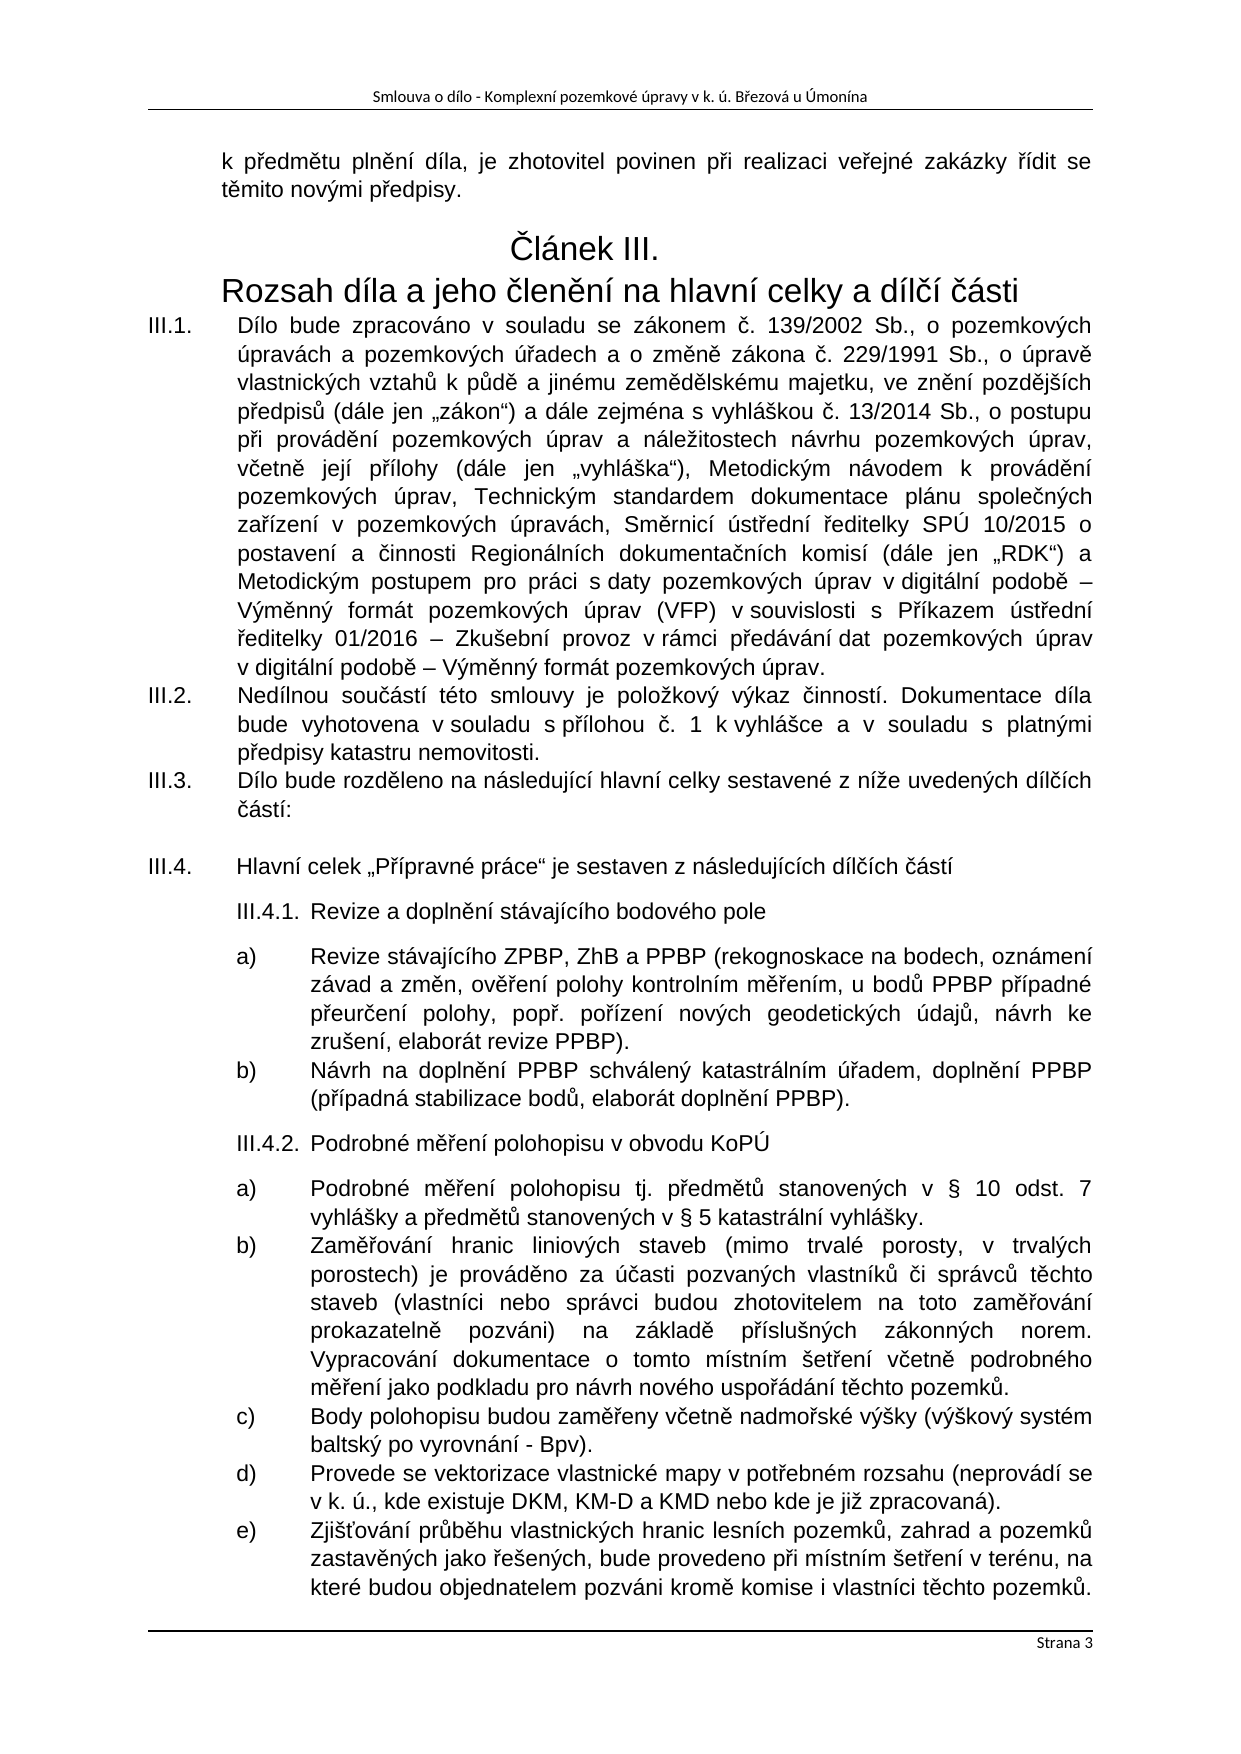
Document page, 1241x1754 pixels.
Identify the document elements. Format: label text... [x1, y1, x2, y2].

list Dílo bude zpracováno v souladu se zákonem č. 139/2002 Sb., o pozemkových úpravách a pozemkových úřadech a o změně zákona č. 229/1991 Sb., o úpravě vlastnických vztahů k půdě a jinému zemědělskému majetku, ve znění pozdějších předpisů (dále jen „zákon“) a dále zejména s vyhláškou č. 13/2014 Sb., o postupu při provádění pozemkových úprav a náležitostech návrhu pozemkových úprav, včetně její přílohy (dále jen „vyhláška“), Metodickým návodem k provádění pozemkových úprav, Technickým standardem dokumentace plánu společných zařízení v pozemkových úpravách, Směrnicí ústřední ředitelky SPÚ 10/2015 o postavení a činnosti Regionálních dokumentačních komisí (dále jen „RDK“) a Metodickým postupem pro práci s daty pozemkových úprav v digitální podobě – Výměnný formát pozemkových úprav (VFP) v souvislosti s Příkazem ústřední ředitelky 01/2016 – Zkušební provoz v rámci předávání dat pozemkových úprav v digitální podobě – Výměnný formát pozemkových úprav. [148, 312, 1093, 680]
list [148, 148, 1093, 202]
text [236, 1517, 1093, 1600]
text Revize stávajícího ZPBP, ZhB a PPBP (rekognoskace na bodech, oznámení závad a změn, ověření polohy kontrolním měřením, u bodů PPBP případné přeurčení polohy, popř. pořízení nových geodetických údajů, návrh ke zrušení, elaborát revize PPBP). [236, 943, 1093, 1054]
list Hlavní celek „Přípravné práce“ je sestaven z následujících dílčích částí [148, 853, 1093, 879]
text Body polohopisu budou zaměřeny včetně nadmořské výšky (výškový systém baltský po vyrovnání - Bpv). [236, 1403, 1093, 1458]
text Podrobné měření polohopisu tj. předmětů stanovených v § 10 odst. 7 vyhlášky a předmětů stanovených v § 5 katastrální vyhlášky. [236, 1175, 1093, 1230]
list Dílo bude rozděleno na následující hlavní celky sestavené z níže uvedených dílčích částí: [148, 767, 1093, 822]
text Návrh na doplnění PPBP schválený katastrálním úřadem, doplnění PPBP (případná stabilizace bodů, elaborát doplnění PPBP). [236, 1057, 1093, 1111]
text Revize a doplnění stávajícího bodového pole [236, 898, 1093, 924]
text Podrobné měření polohopisu v obvodu KoPÚ [236, 1130, 1093, 1157]
text Provede se vektorizace vlastnické mapy v potřebném rozsahu (neprovádí se v k. ú., kde existuje DKM, KM-D a KMD nebo kde je již zpracovaná). [236, 1460, 1093, 1514]
text Zaměřování hranic liniových staveb (mimo trvalé porosty, v trvalých porostech) je prováděno za účasti pozvaných vlastníků či správců těchto staveb (vlastníci nebo správci budou zhotovitelem na toto zaměřování prokazatelně pozváni) na základě příslušných zákonných norem. Vypracování dokumentace o tomto místním šetření včetně podrobného měření jako podkladu pro návrh nového uspořádání těchto pozemků. [236, 1232, 1093, 1401]
list Nedílnou součástí této smlouvy je položkový výkaz činností. Dokumentace díla bude vyhotovena v souladu s přílohou č. 1 k vyhlášce a v souladu s platnými předpisy katastru nemovitosti. [148, 682, 1093, 765]
subtitle Rozsah díla a jeho členění na hlavní celky a dílčí části [148, 229, 1093, 309]
